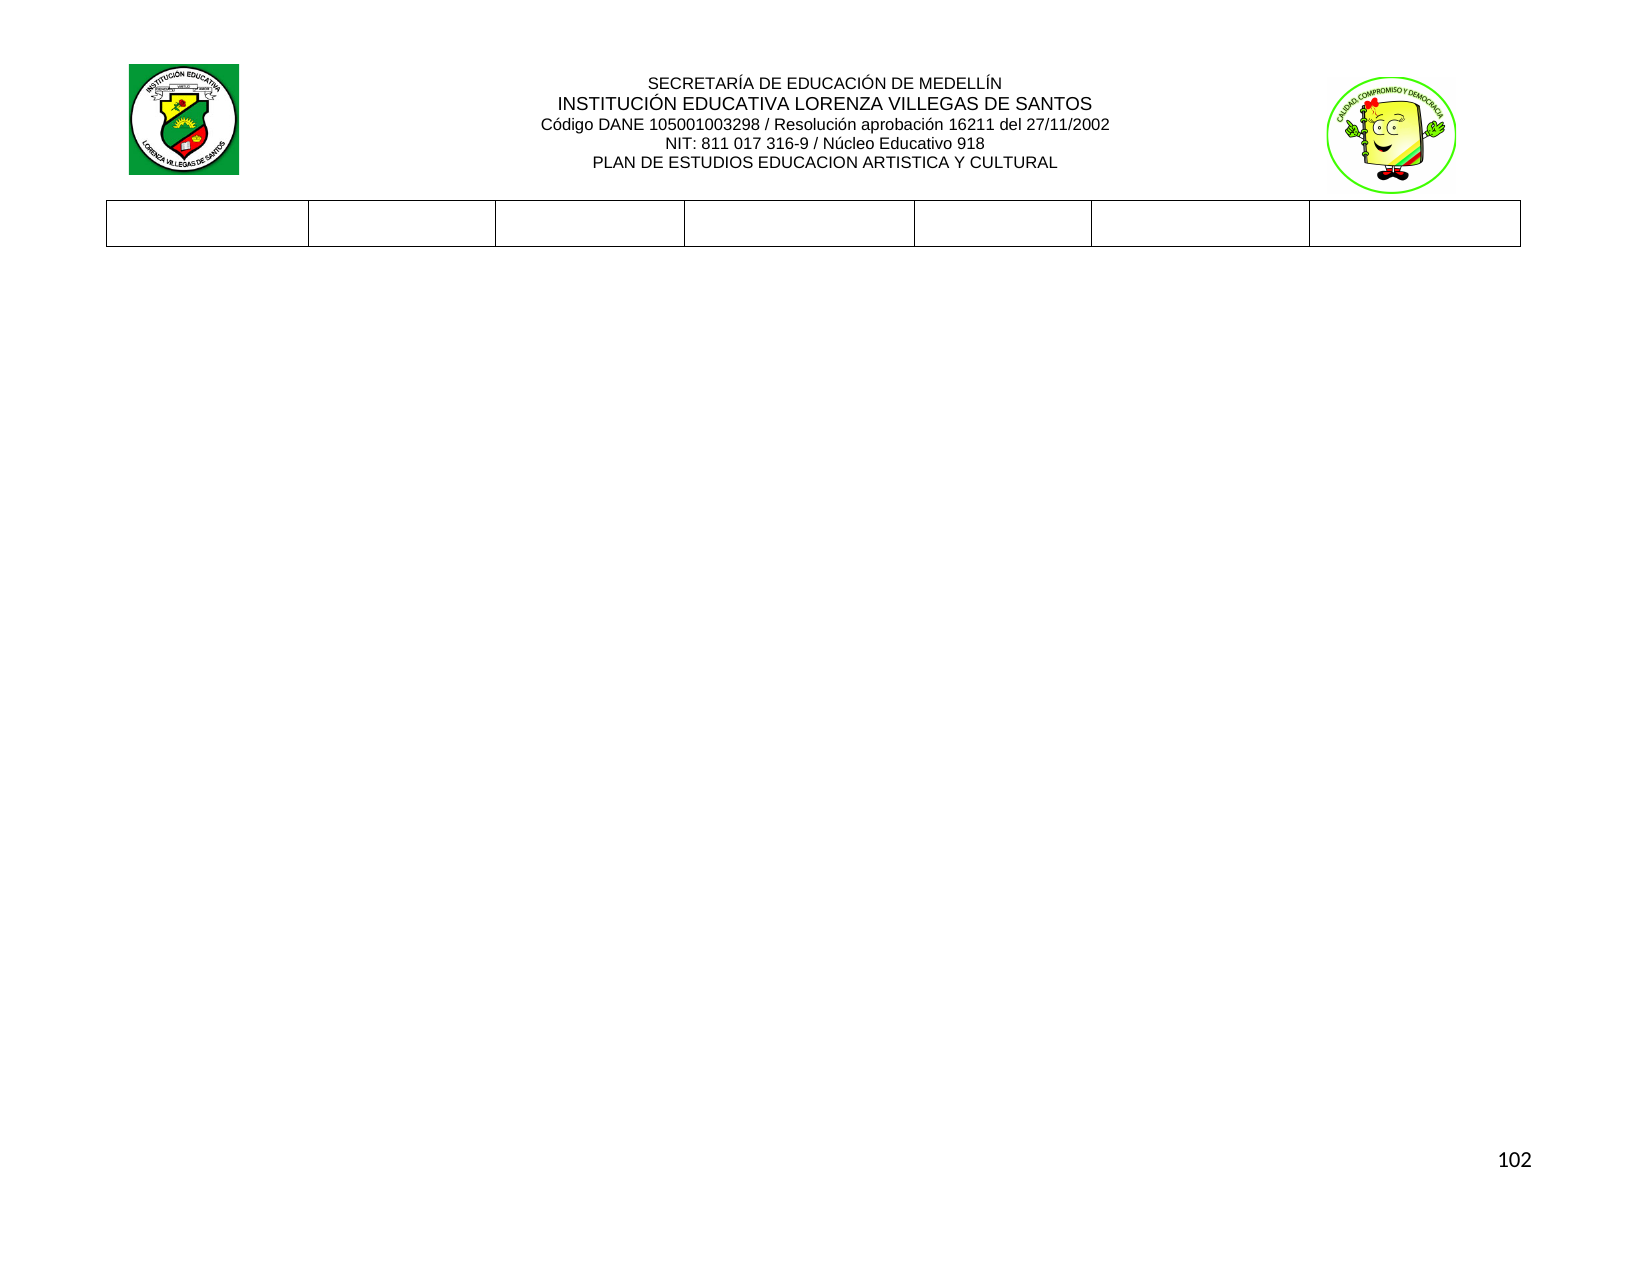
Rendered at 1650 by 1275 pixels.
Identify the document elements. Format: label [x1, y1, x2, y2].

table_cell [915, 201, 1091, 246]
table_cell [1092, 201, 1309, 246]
picture [128, 64, 240, 175]
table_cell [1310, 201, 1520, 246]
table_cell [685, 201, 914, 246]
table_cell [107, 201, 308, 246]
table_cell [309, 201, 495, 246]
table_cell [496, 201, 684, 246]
picture [1326, 77, 1457, 194]
